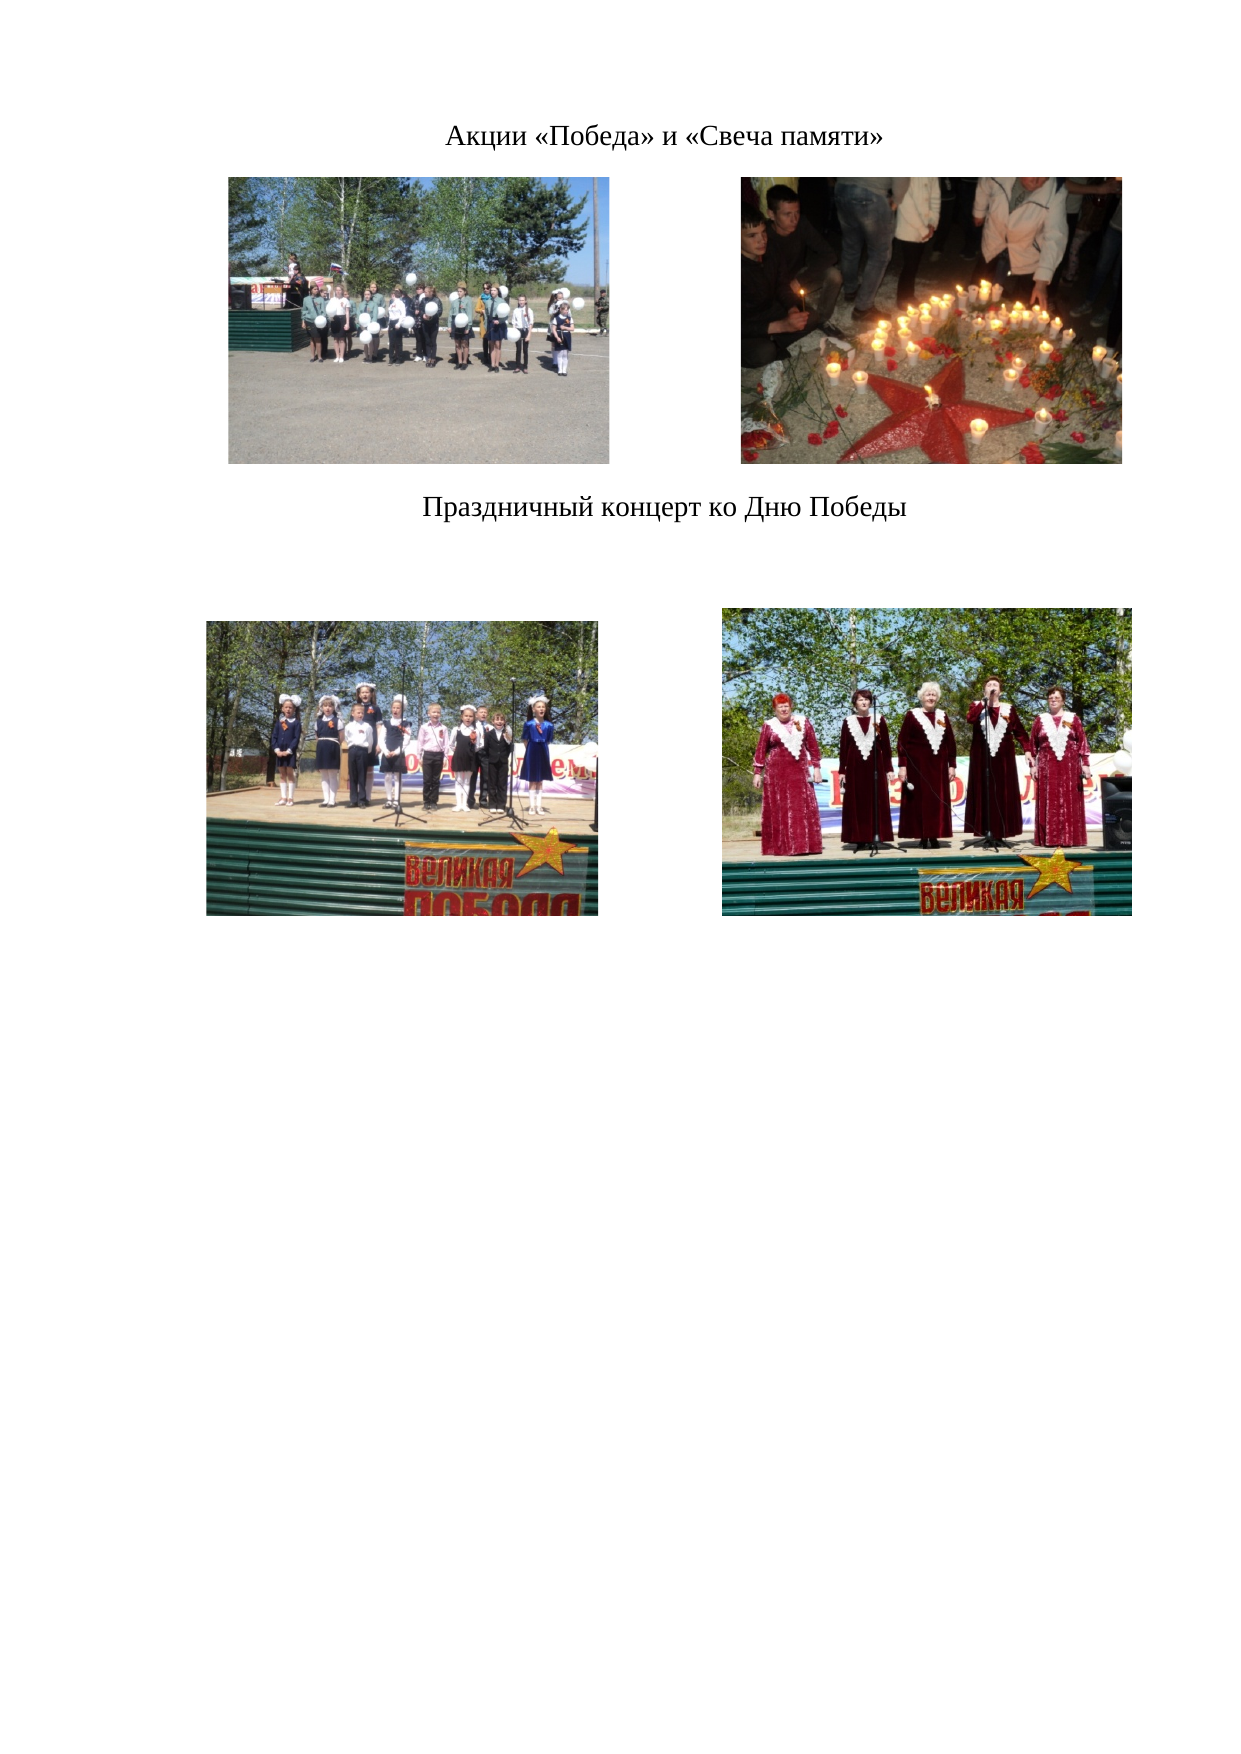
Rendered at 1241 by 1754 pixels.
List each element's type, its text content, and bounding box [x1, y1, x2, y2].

picture [228, 177, 610, 464]
text Праздничный концерт ко Дню Победы [177, 489, 1152, 523]
picture [206, 621, 599, 916]
picture [722, 608, 1132, 916]
picture [740, 177, 1123, 464]
text Акции «Победа» и «Свеча памяти» [177, 118, 1152, 152]
